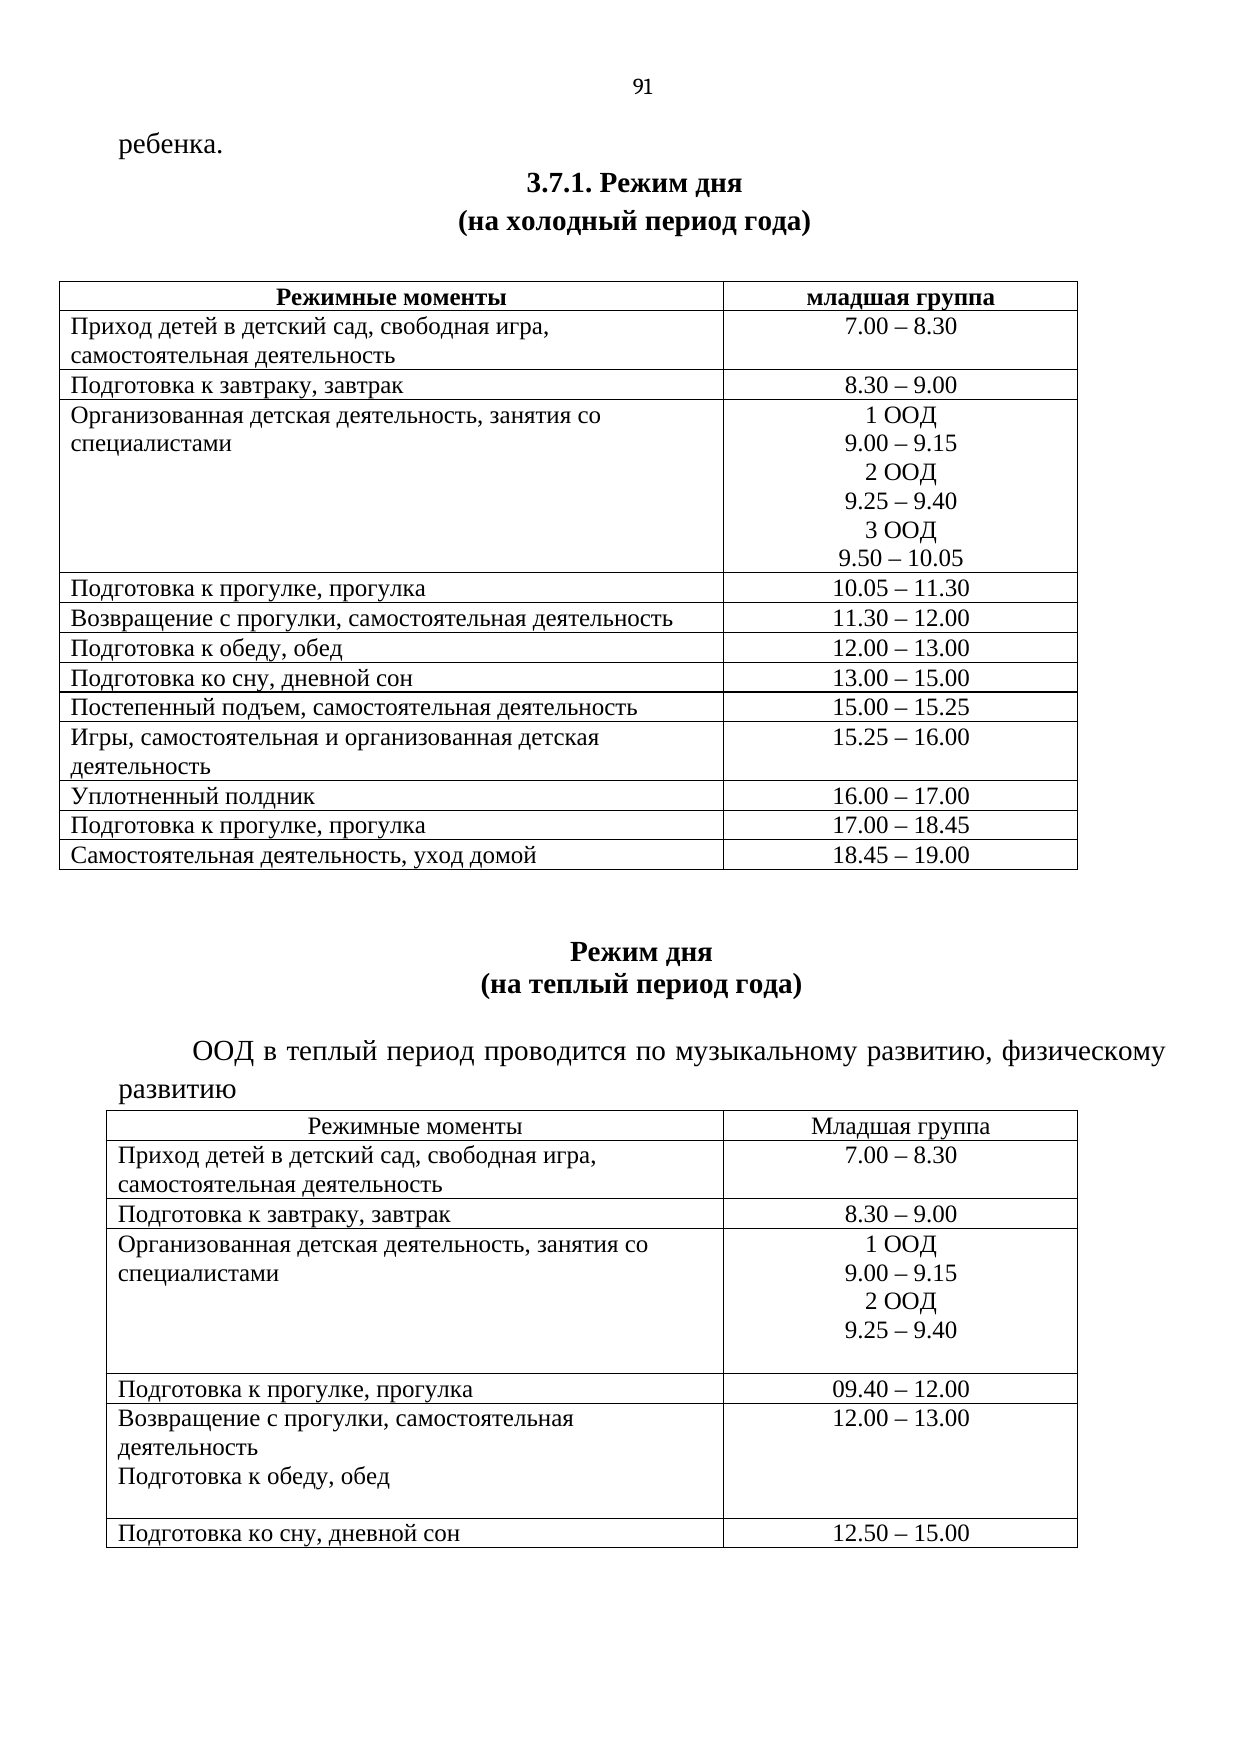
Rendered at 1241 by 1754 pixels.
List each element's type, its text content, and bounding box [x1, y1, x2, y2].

table_cell 18.45 – 19.00 [724, 840, 1077, 869]
table_cell 13.00 – 15.00 [724, 663, 1077, 691]
table_cell 12.50 – 15.00 [724, 1519, 1077, 1547]
table_header Режимные моменты [60, 282, 723, 310]
table_cell Подготовка к завтраку, завтрак [107, 1199, 723, 1228]
table_cell 09.40 – 12.00 [724, 1374, 1077, 1402]
table_cell 7.00 – 8.30 [724, 1141, 1077, 1198]
table_cell 1 ООД 9.00 – 9.15 2 ООД 9.25 – 9.40 3 ООД 9.50 – 10.05 [724, 400, 1077, 572]
table_cell Подготовка ко сну, дневной сон [107, 1519, 723, 1547]
table_cell 17.00 – 18.45 [724, 811, 1077, 839]
table_header Младшая группа [724, 1111, 1077, 1139]
text (на теплый период года) [164, 968, 1119, 1000]
table_cell 8.30 – 9.00 [724, 1199, 1077, 1228]
table_cell Подготовка к прогулке, прогулка [60, 573, 723, 602]
table_cell Возвращение с прогулки, самостоятельная деятельность Подготовка к обеду, обед [107, 1404, 723, 1517]
table_cell 8.30 – 9.00 [724, 370, 1077, 399]
table_cell Приход детей в детский сад, свободная игра, самостоятельная деятельность [107, 1141, 723, 1198]
table_cell 12.00 – 13.00 [724, 633, 1077, 662]
table_cell Подготовка к завтраку, завтрак [60, 370, 723, 399]
text 3.7.1. Режим дня [118, 165, 1077, 198]
table_cell Подготовка к прогулке, прогулка [60, 811, 723, 839]
table_cell Организованная детская деятельность, занятия со специалистами [60, 400, 723, 572]
table_cell Игры, самостоятельная и организованная детская деятельность [60, 722, 723, 780]
table_cell Возвращение с прогулки, самостоятельная деятельность [60, 603, 723, 632]
table_cell Уплотненный полдник [60, 781, 723, 809]
table_cell Организованная детская деятельность, занятия со специалистами [107, 1229, 723, 1373]
text Режим дня [164, 935, 1119, 968]
table_cell Подготовка к обеду, обед [60, 633, 723, 662]
table_cell 15.25 – 16.00 [724, 722, 1077, 780]
table_cell Подготовка ко сну, дневной сон [60, 663, 723, 691]
table_cell Приход детей в детский сад, свободная игра, самостоятельная деятельность [60, 311, 723, 369]
text (на холодный период года) [118, 203, 1077, 237]
table_cell Постепенный подъем, самостоятельная деятельность [60, 693, 723, 721]
table_cell 7.00 – 8.30 [724, 311, 1077, 369]
table_cell 1 ООД 9.00 – 9.15 2 ООД 9.25 – 9.40 [724, 1229, 1077, 1373]
table_cell 11.30 – 12.00 [724, 603, 1077, 632]
table_cell Самостоятельная деятельность, уход домой [60, 840, 723, 869]
table_cell 10.05 – 11.30 [724, 573, 1077, 602]
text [118, 126, 1167, 160]
table_cell 12.00 – 13.00 [724, 1404, 1077, 1517]
table_cell 16.00 – 17.00 [724, 781, 1077, 809]
table_header младшая группа [724, 282, 1077, 310]
table_cell Подготовка к прогулке, прогулка [107, 1374, 723, 1402]
table_cell 15.00 – 15.25 [724, 693, 1077, 721]
table_header Режимные моменты [107, 1111, 723, 1139]
text ООД в теплый период проводится по музыкальному развитию, физическому развитию [118, 1033, 1167, 1105]
